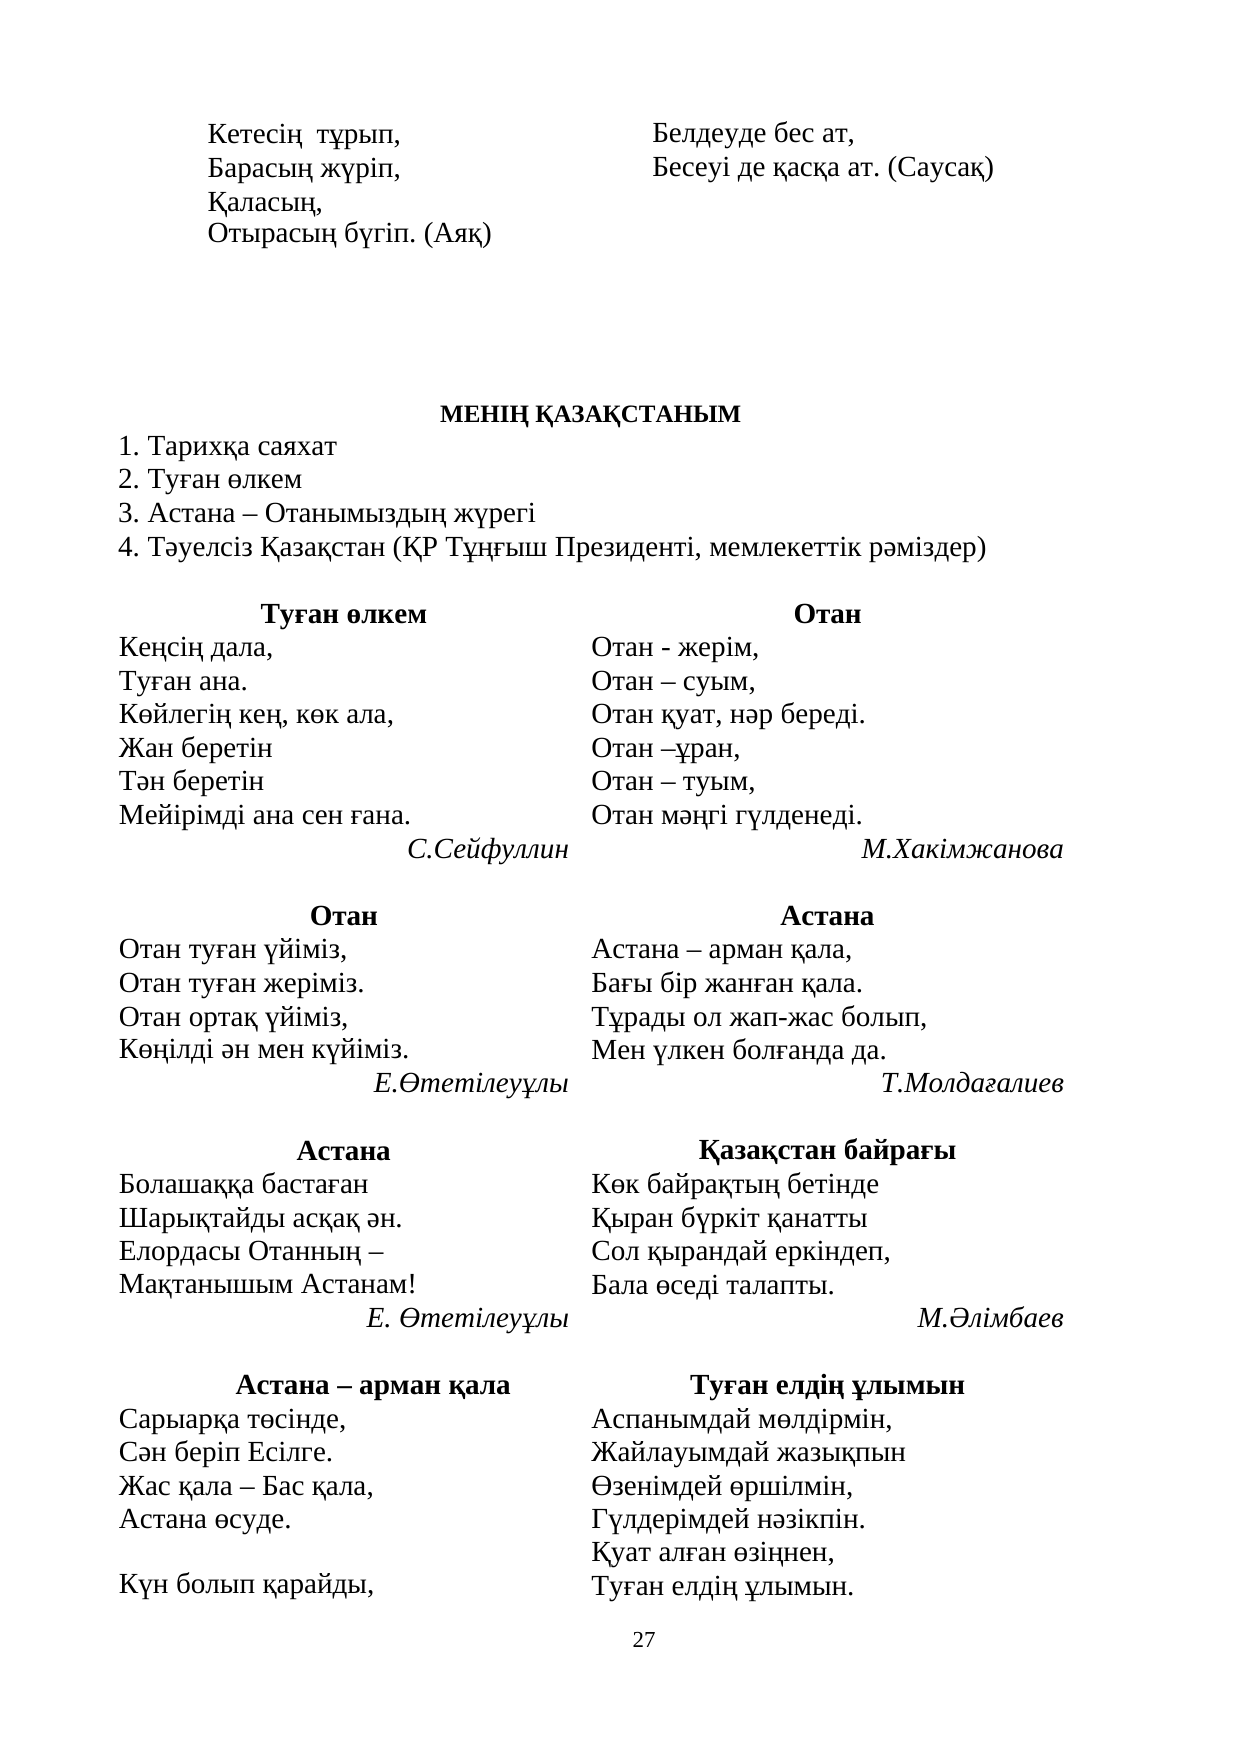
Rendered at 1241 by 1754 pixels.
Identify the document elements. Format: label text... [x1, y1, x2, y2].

list Тарихқа саяхат [118, 428, 1173, 462]
list Тәуелсіз Қазақстан (ҚР Тұңғыш Президенті, мемлекеттік рәміздер) [118, 529, 1173, 562]
table_cell Астана Болашаққа бастаған Шарықтайды асқақ ән. Елордасы Отанның – Мақтанышым Астанам! Е. Өтетілеуұлы [98, 1116, 580, 1351]
table_header Кетесің тұрып, Барасың жүріп, Қаласың, Отырасың бүгіп. (Аяқ) [187, 117, 572, 250]
table_cell Туған елдің ұлымын Аспанымдай мөлдірмін, Жайлауымдай жазықпын Өзенімдей өршілмін, Гүлдерімдей нәзікпін. Қуат алған өзіңнен, Туған елдің ұлымын. [580, 1351, 1085, 1602]
table_cell Астана Астана – арман қала, Бағы бір жанған қала. Тұрады ол жап-жас болып, Мен үлкен болғанда да. Т.Молдағалиев [580, 882, 1085, 1116]
table_cell Қазақстан байрағы Көк байрақтың бетінде Қыран бүркіт қанатты Сол қырандай еркіндеп, Бала өседі талапты. М.Әлімбаев [580, 1116, 1085, 1351]
table_header Отан Отан - жерім, Отан – суым, Отан қуат, нәр береді. Отан –ұран, Отан – туым, Отан мәңгі гүлденеді. М.Хакімжанова [580, 598, 1085, 882]
list Туған өлкем [118, 462, 1173, 495]
table_cell Отан Отан туған үйіміз, Отан туған жеріміз. Отан ортақ үйіміз, Көңілді ән мен күйіміз. Е.Өтетілеуұлы [98, 882, 580, 1116]
table_header Белдеуде бес ат, Бесеуі де қасқа ат. (Саусақ) [572, 117, 1015, 250]
list Астана – Отанымыздың жүрегі [118, 495, 1173, 529]
table_header Туған өлкем Кеңсің дала, Туған ана. Көйлегің кең, көк ала, Жан беретін Тән беретін Мейірімді ана сен ғана. С.Сейфуллин [98, 598, 580, 882]
table_cell Астана – арман қала Сарыарқа төсінде, Сән беріп Есілге. Жас қала – Бас қала, Астана өсуде. Күн болып қарайды, [98, 1351, 580, 1602]
text МЕНІҢ ҚАЗАҚСТАНЫМ [57, 400, 1124, 428]
